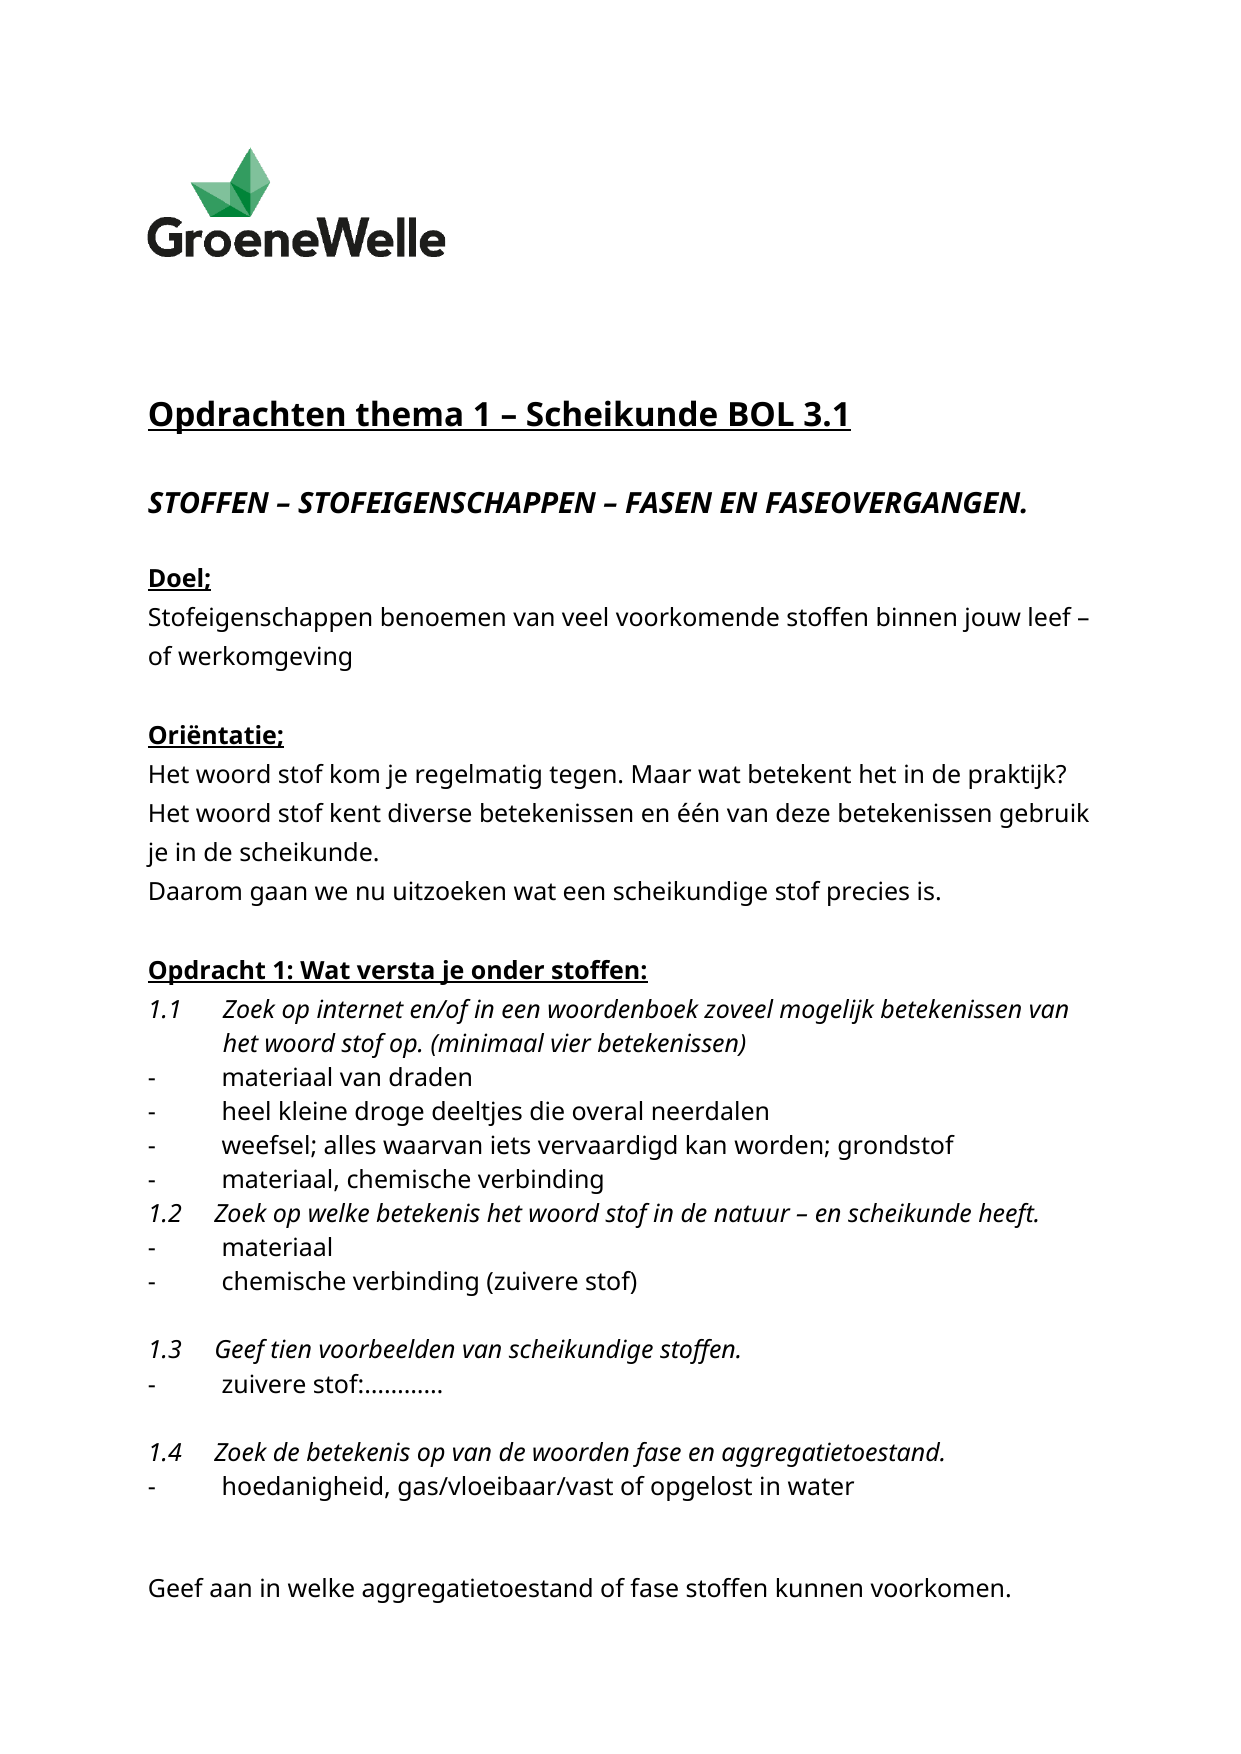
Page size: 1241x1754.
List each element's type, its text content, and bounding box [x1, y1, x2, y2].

text Daarom gaan we nu uitzoeken wat een scheikundige stof precies is. [148, 874, 1093, 908]
text 1.4 Zoek de betekenis op van de woorden fase en aggregatietoestand. [148, 1434, 1093, 1468]
text - chemische verbinding (zuivere stof) [148, 1264, 1093, 1298]
text STOFFEN – STOFEIGENSCHAPPEN – FASEN EN FASEOVERGANGEN. [148, 482, 1093, 522]
text Doel; [148, 561, 1093, 595]
text Geef aan in welke aggregatietoestand of fase stoffen kunnen voorkomen. [148, 1571, 1093, 1605]
text - zuivere stof:………… [148, 1366, 1093, 1400]
text het woord stof op. (minimaal vier betekenissen) [223, 1026, 1093, 1060]
text Opdrachten thema 1 – Scheikunde BOL 3.1 [148, 391, 1093, 436]
text - materiaal, chemische verbinding [148, 1162, 1093, 1196]
text - heel kleine droge deeltjes die overal neerdalen [148, 1094, 1093, 1128]
text 1.3 Geef tien voorbeelden van scheikundige stoffen. [148, 1332, 1093, 1366]
text - weefsel; alles waarvan iets vervaardigd kan worden; grondstof [148, 1128, 1093, 1162]
text - materiaal [148, 1230, 1093, 1264]
picture [147, 147, 446, 257]
text Het woord stof kom je regelmatig tegen. Maar wat betekent het in de praktijk? [148, 757, 1093, 791]
text Oriëntatie; [148, 717, 1093, 751]
text Het woord stof kent diverse betekenissen en één van deze betekenissen gebruik je in de scheikunde. [148, 796, 1093, 869]
text - materiaal van draden [148, 1060, 1093, 1094]
text 1.2 Zoek op welke betekenis het woord stof in de natuur – en scheikunde heeft. [148, 1196, 1093, 1230]
text - hoedanigheid, gas/vloeibaar/vast of opgelost in water [148, 1468, 1093, 1502]
text Stofeigenschappen benoemen van veel voorkomende stoffen binnen jouw leef – of werkomgeving [148, 600, 1093, 673]
list Zoek op internet en/of in een woordenboek zoveel mogelijk betekenissen van [148, 992, 1093, 1026]
text Opdracht 1: Wat versta je onder stoffen: [148, 952, 1093, 986]
